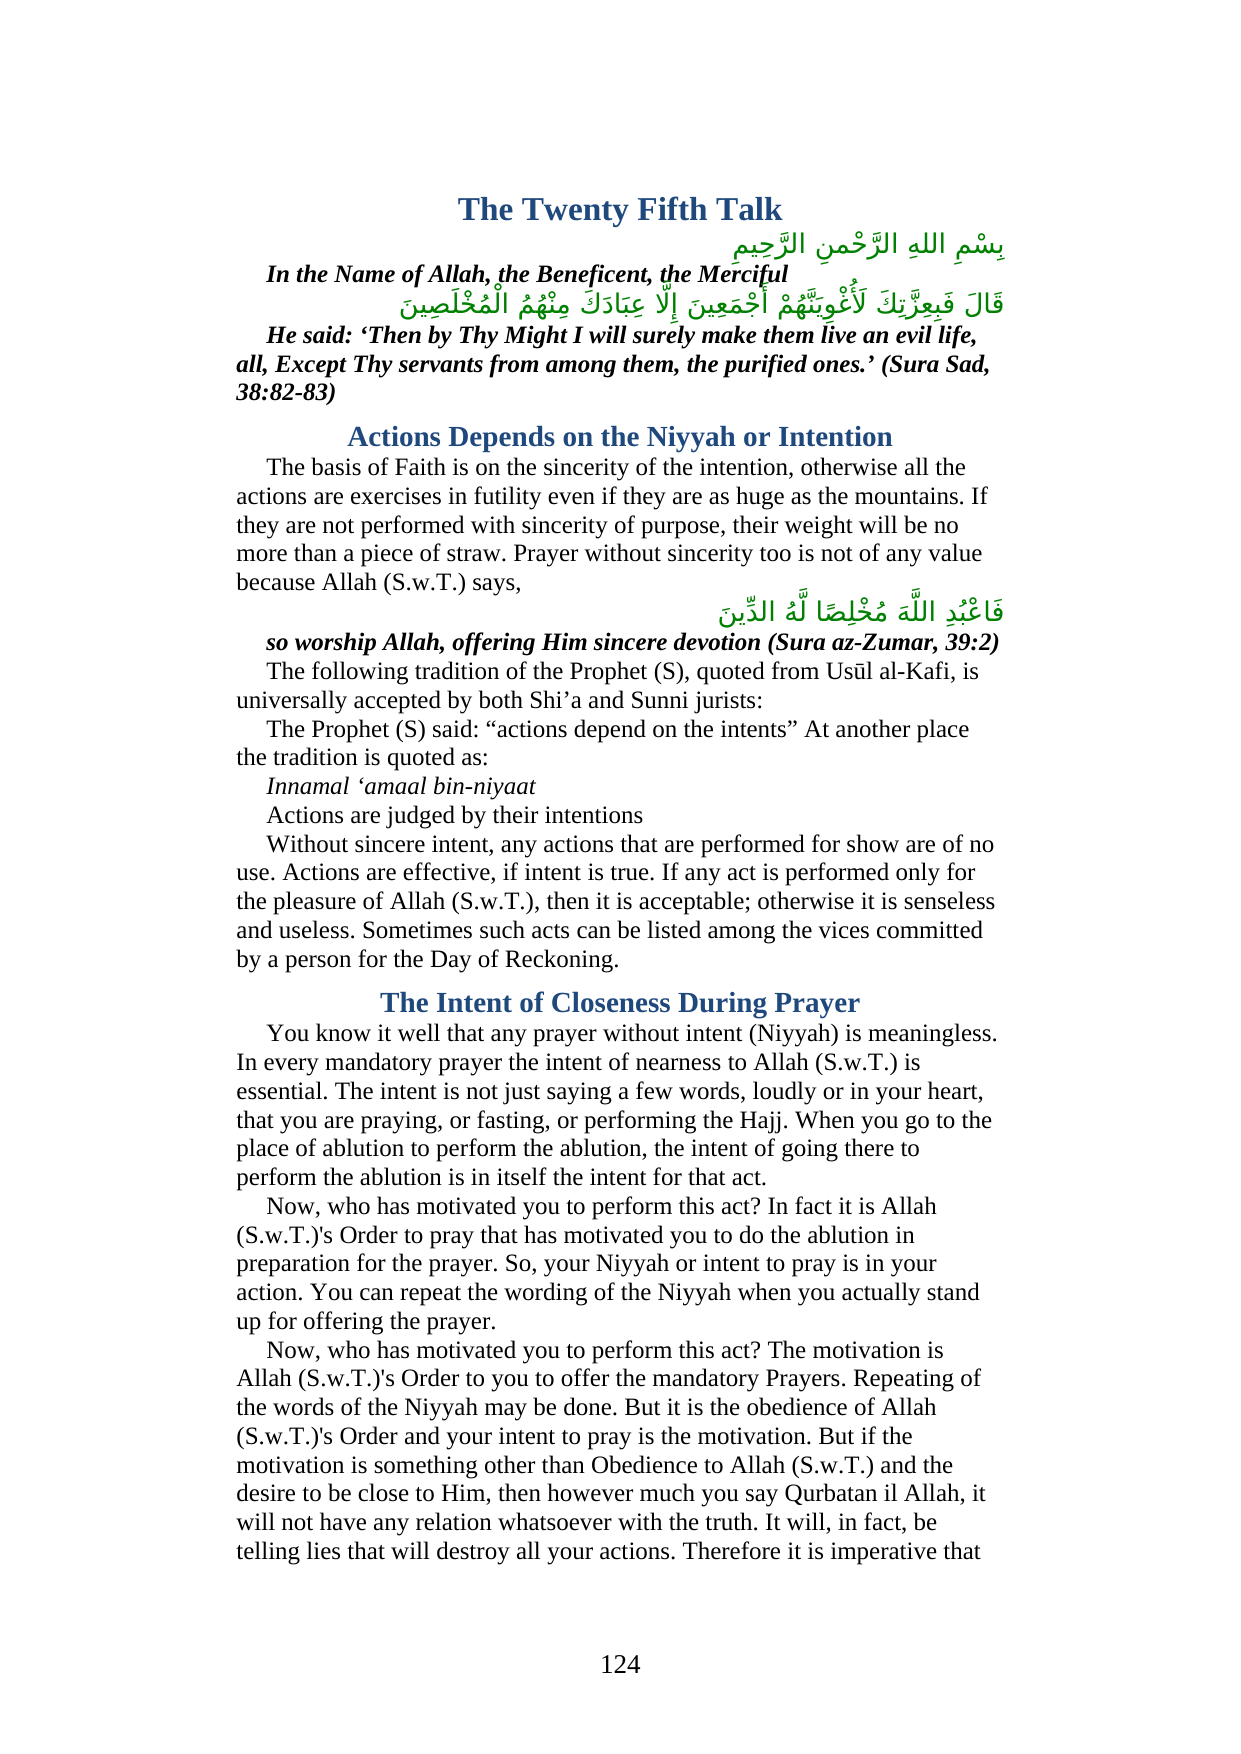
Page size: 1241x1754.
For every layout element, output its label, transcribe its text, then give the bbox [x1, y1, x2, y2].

text Now, who has motivated you to perform this act? In fact it is Allah (S.w.T.)'s Order to pray that has motivated you to do the ablution in preparation for the prayer. So, your Niyyah or intent to pray is in your action. You can repeat the wording of the Niyyah when you actually stand up for offering the prayer. [236, 1191, 1004, 1335]
text The Prophet (S) said: “actions depend on the intents” At another place the tradition is quoted as: [236, 714, 1004, 771]
text The basis of Faith is on the sincerity of the intention, otherwise all the actions are exercises in futility even if they are as huge as the mountains. If they are not performed with sincerity of purpose, their weight will be no more than a piece of straw. Prayer without sincerity too is not of any value because Allah (S.w.T.) says, [236, 452, 1004, 596]
text Innamal ‘amaal bin-niyaat [236, 771, 1004, 800]
text The following tradition of the Prophet (S), quoted from Usūl al-Kafi, is universally accepted by both Shi’a and Sunni jurists: [236, 656, 1004, 714]
text In the Name of Allah, the Beneficent, the Merciful [236, 259, 1004, 288]
subtitle Actions Depends on the Niyyah or Intention [236, 419, 1004, 452]
text Without sincere intent, any actions that are performed for show are of no use. Actions are effective, if intent is true. If any act is performed only for the pleasure of Allah (S.w.T.), then it is acceptable; otherwise it is senseless and useless. Sometimes such acts can be listed among the vices committed by a person for the Day of Reckoning. [236, 829, 1004, 972]
text فَاعْبُدِ اللَّهَ مُخْلِصًا لَّهُ الدِّينَ [236, 596, 1004, 627]
text Actions are judged by their intentions [236, 800, 1004, 829]
text قَالَ فَبِعِزَّتِكَ لَأُغْوِيَنَّهُمْ أَجْمَعِينَ إِلَّا عِبَادَكَ مِنْهُمُ الْمُخْلَصِينَ [236, 288, 1004, 320]
text بِسْمِ اللهِ الرَّحْمنِ الرَّحِيمِ [236, 228, 1004, 259]
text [236, 1335, 1004, 1565]
subtitle The Intent of Closeness During Prayer [236, 985, 1004, 1018]
text so worship Allah, offering Him sincere devotion (Sura az-Zumar, 39:2) [236, 627, 1004, 656]
text He said: ‘Then by Thy Might I will surely make them live an evil life, all, Except Thy servants from among them, the purified ones.’ (Sura Sad, 38:82-83) [236, 320, 1004, 406]
subtitle The Twenty Fifth Talk [236, 190, 1004, 228]
text You know it well that any prayer without intent (Niyyah) is meaningless. In every mandatory prayer the intent of nearness to Allah (S.w.T.) is essential. The intent is not just saying a few words, loudly or in your heart, that you are praying, or fasting, or performing the Hajj. When you go to the place of ablution to perform the ablution, the intent of going there to perform the ablution is in itself the intent for that act. [236, 1018, 1004, 1191]
